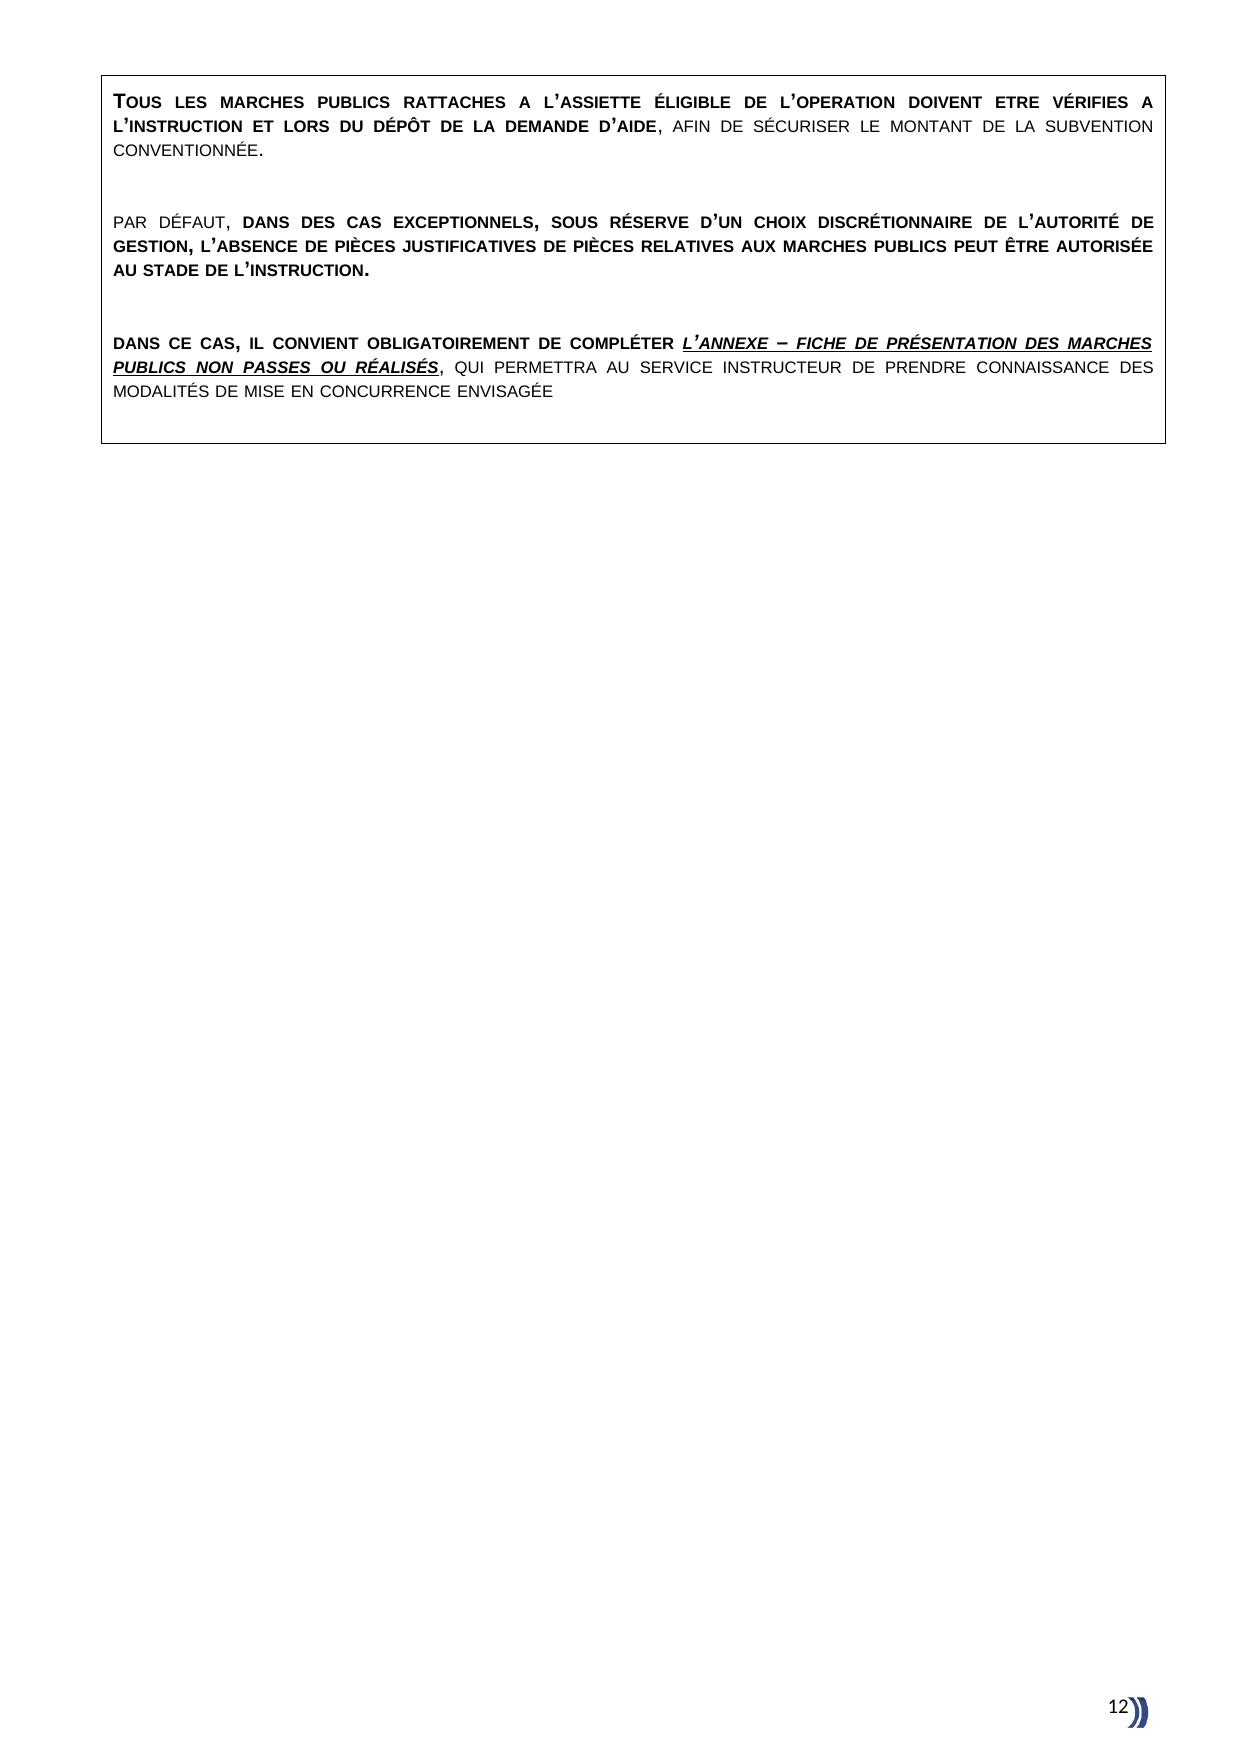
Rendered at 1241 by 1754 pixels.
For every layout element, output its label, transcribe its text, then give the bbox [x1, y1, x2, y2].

table_cell Tous les marches publics rattaches a l’assiette éligible de l’operation doivent etre vérifies a l’instruction et lors du dépôt de la demande d’aide, afin de sécuriser le montant de la subvention conventionnée. par défaut, dans des cas exceptionnels, sous réserve d’un choix discrétionnaire de l’autorité de gestion, l’absence de pièces justificatives de pièces relatives aux marches publics peut être autorisée au stade de l’instruction. dans ce cas, il convient obligatoirement de compléter l’annexe – fiche de présentation des marches publics non passes ou réalisés, qui permettra au service instructeur de prendre connaissance des modalités de mise en concurrence envisagée [102, 76, 1165, 443]
picture [1125, 1695, 1150, 1729]
